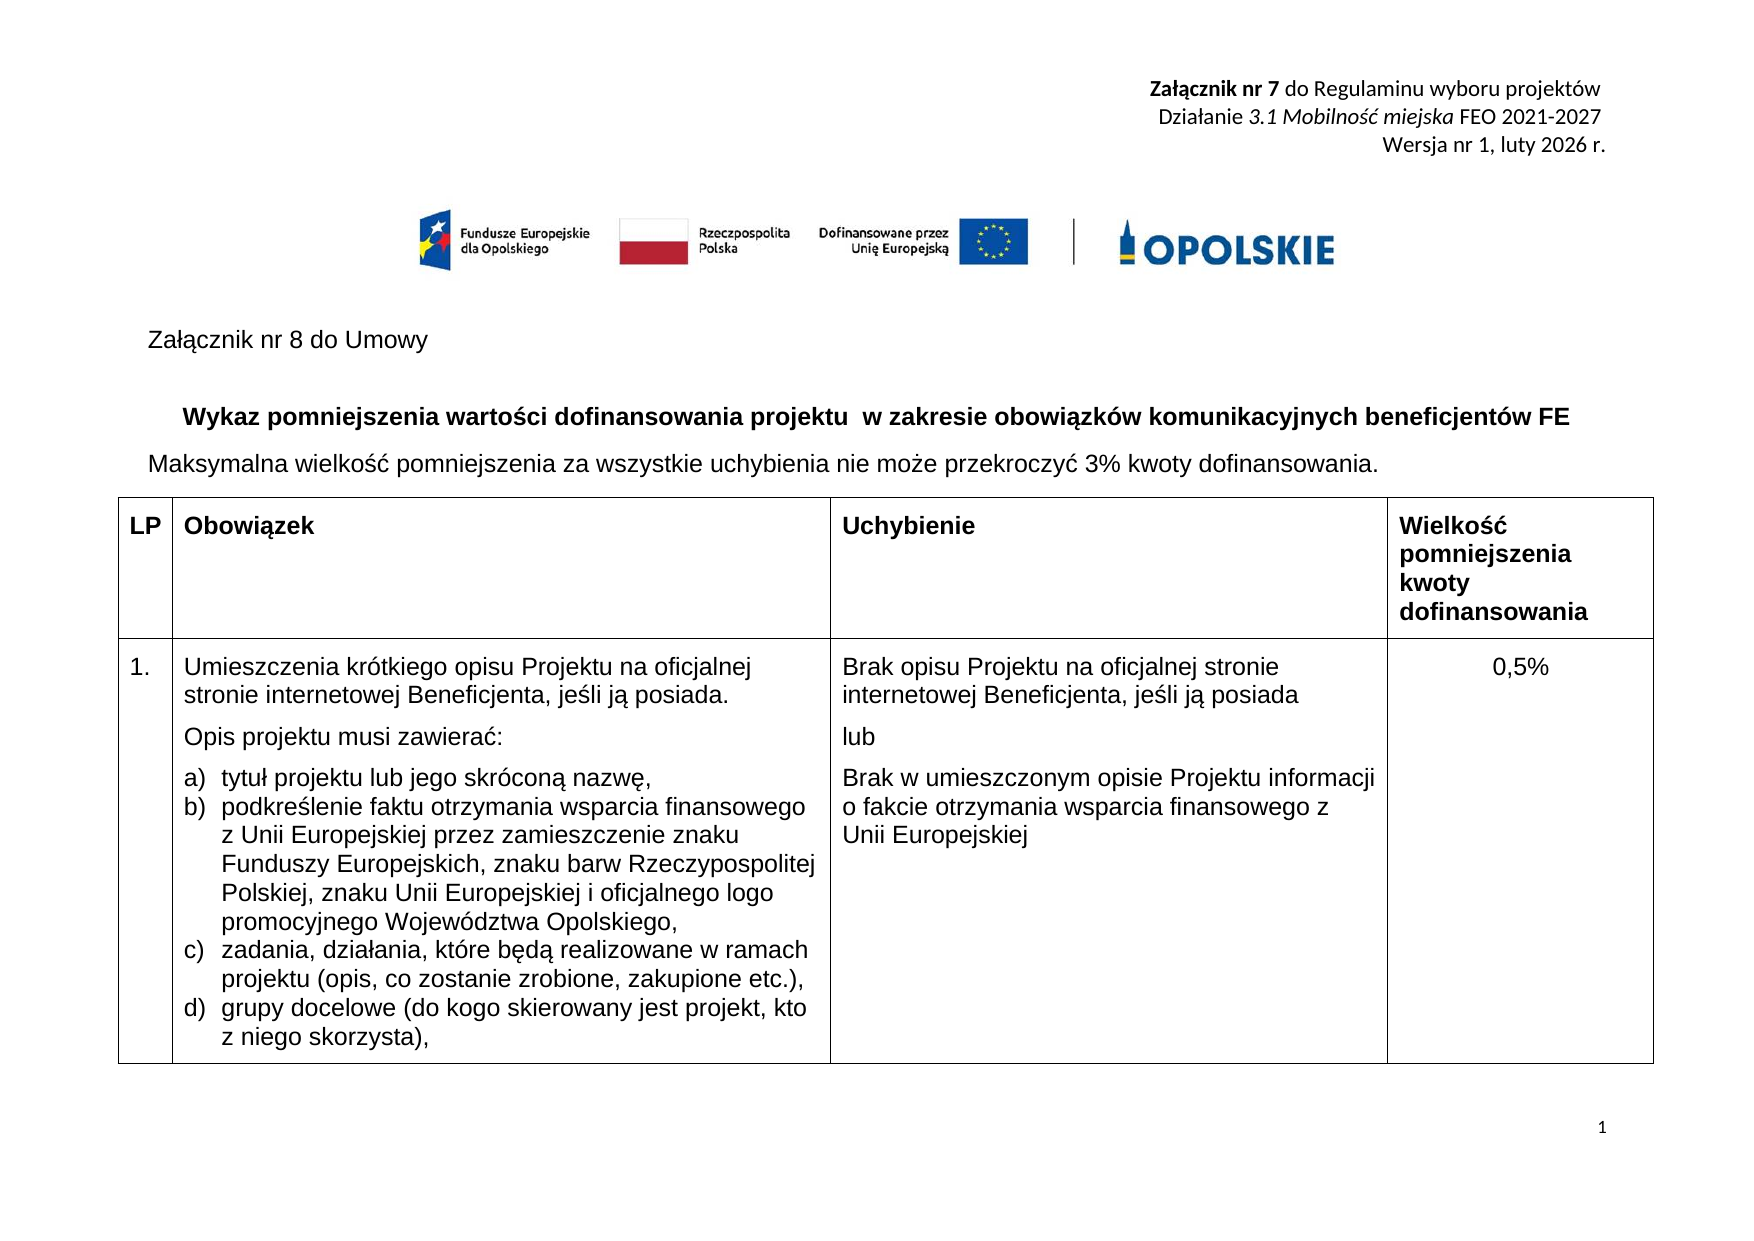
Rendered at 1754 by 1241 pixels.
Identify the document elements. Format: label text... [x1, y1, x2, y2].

text Maksymalna wielkość pomniejszenia za wszystkie uchybienia nie może przekroczyć 3% kwoty dofinansowania. [148, 449, 1606, 478]
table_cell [173, 639, 830, 1063]
table_header LP [119, 498, 172, 638]
table_header Obowiązek [173, 498, 830, 638]
table_header Wielkość pomniejszenia kwoty dofinansowania [1388, 498, 1653, 638]
table_header Uchybienie [831, 498, 1387, 638]
picture [404, 189, 1350, 287]
table_cell 1. [119, 639, 172, 1063]
text Załącznik nr 8 do Umowy [148, 325, 1606, 354]
table_cell 0,5% [1388, 639, 1653, 1063]
text Wykaz pomniejszenia wartości dofinansowania projektu w zakresie obowiązków komunikacyjnych beneficjentów FE [148, 402, 1606, 431]
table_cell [831, 639, 1387, 1063]
